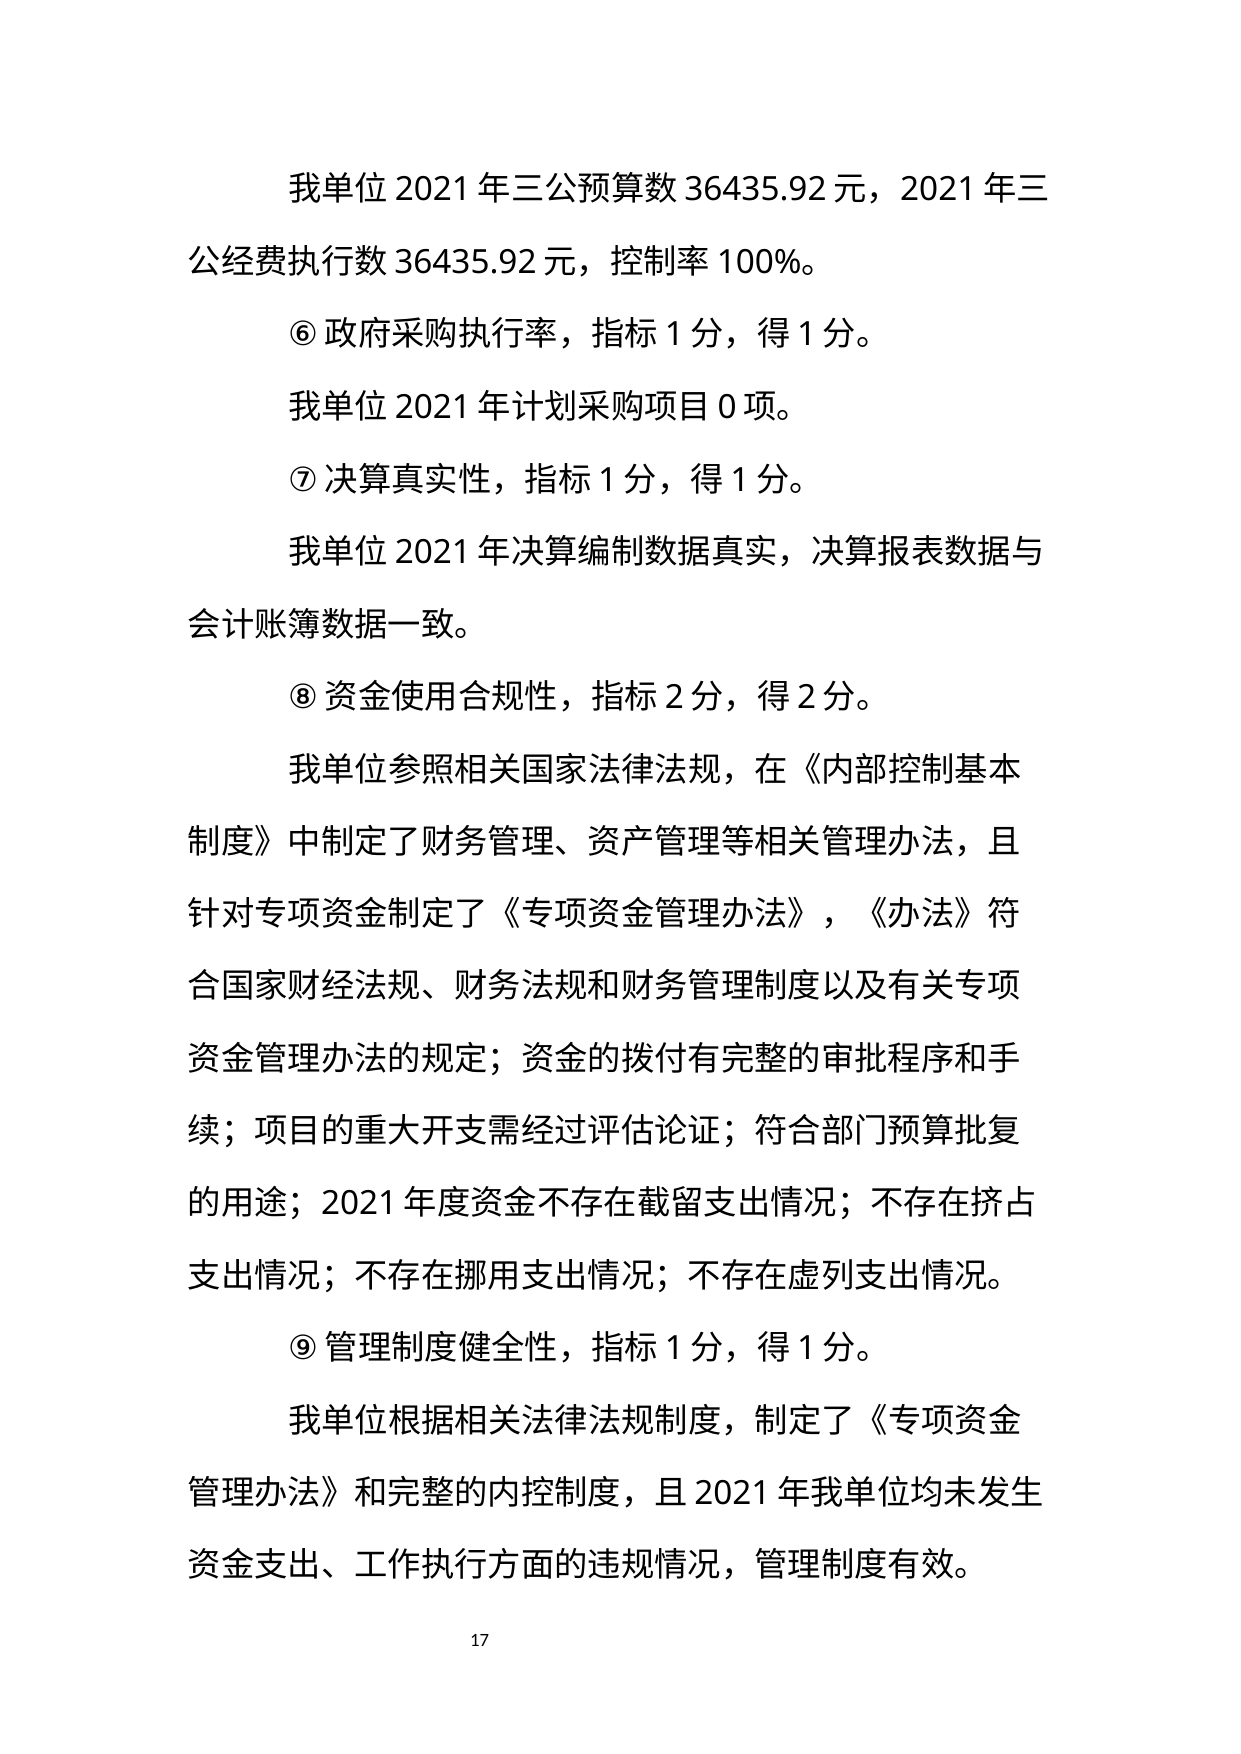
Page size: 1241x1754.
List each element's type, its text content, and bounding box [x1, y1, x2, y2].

text 我单位根据相关法律法规制度，制定了《专项资金管理办法》和完整的内控制度，且2021年我单位均未发生资金支出、工作执行方面的违规情况，管理制度有效。 [187, 1393, 1053, 1586]
text ⑧资金使用合规性，指标2分，得2分。 [187, 670, 1053, 718]
text 我单位2021年计划采购项目0项。 [187, 380, 1053, 428]
text 我单位2021年三公预算数36435.92元，2021年三公经费执行数36435.92元，控制率100%。 [187, 162, 1053, 283]
text 我单位参照相关国家法律法规，在《内部控制基本制度》中制定了财务管理、资产管理等相关管理办法，且针对专项资金制定了《专项资金管理办法》，《办法》符合国家财经法规、财务法规和财务管理制度以及有关专项资金管理办法的规定；资金的拨付有完整的审批程序和手续；项目的重大开支需经过评估论证；符合部门预算批复的用途；2021年度资金不存在截留支出情况；不存在挤占支出情况；不存在挪用支出情况；不存在虚列支出情况。 [187, 742, 1053, 1297]
text ⑦决算真实性，指标1分，得1分。 [187, 452, 1053, 501]
text ⑨管理制度健全性，指标1分，得1分。 [187, 1321, 1053, 1369]
text 我单位2021年决算编制数据真实，决算报表数据与会计账簿数据一致。 [187, 525, 1053, 646]
text ⑥政府采购执行率，指标1分，得1分。 [187, 307, 1053, 356]
